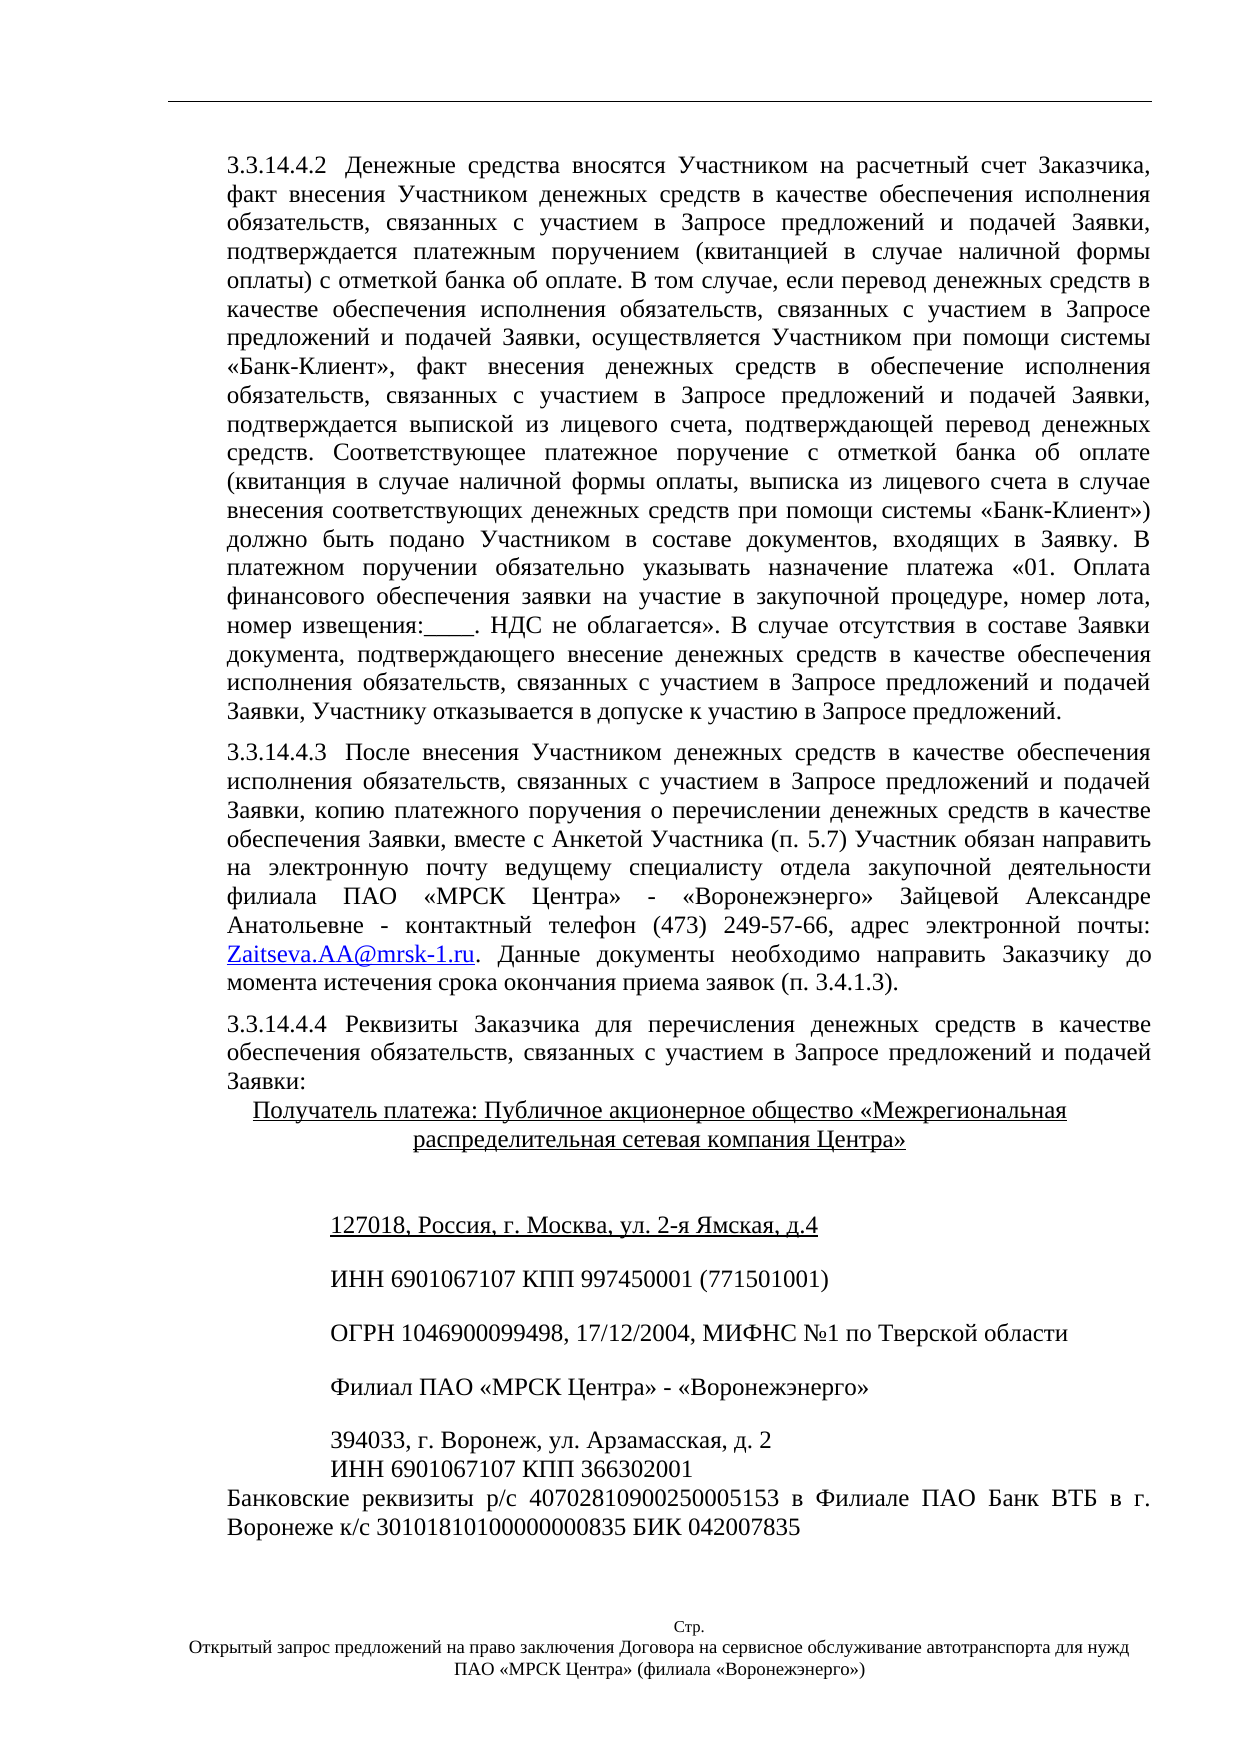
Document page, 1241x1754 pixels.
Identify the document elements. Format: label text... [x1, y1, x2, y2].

list Реквизиты Заказчика для перечисления денежных средств в качестве обеспечения обязательств, связанных с участием в Запросе предложений и подачей Заявки: [227, 1009, 1152, 1095]
list ИНН 6901067107 КПП 366302001 [330, 1454, 1152, 1483]
list После внесения Участником денежных средств в качестве обеспечения исполнения обязательств, связанных с участием в Запросе предложений и подачей Заявки, копию платежного поручения о перечислении денежных средств в качестве обеспечения Заявки, вместе с Анкетой Участника (п. 5.7) Участник обязан направить на электронную почту ведущему специалисту отдела закупочной деятельности филиала ПАО «МРСК Центра» - «Воронежэнерго» Зайцевой Александре Анатольевне - контактный телефон (473) 249-57-66, адрес электронной почты: Zaitseva.AA@mrsk-1.ru. Данные документы необходимо направить Заказчику до момента истечения срока окончания приема заявок (п. 3.4.1.3). [227, 737, 1152, 996]
list Банковские реквизиты р/с 40702810900250005153 в Филиале ПАО Банк ВТБ в г. Воронеже к/с 30101810100000000835 БИК 042007835 [227, 1483, 1152, 1540]
list ОГРН 1046900099498, 17/12/2004, МИФНС №1 по Тверской области [330, 1318, 1152, 1347]
list 394033, г. Воронеж, ул. Арзамасская, д. 2 [330, 1425, 1152, 1454]
list Филиал ПАО «МРСК Центра» - «Воронежэнерго» [330, 1372, 1152, 1400]
list ИНН 6901067107 КПП 997450001 (771501001) [330, 1264, 1152, 1293]
list Получатель платежа: Публичное акционерное общество «Межрегиональная распределительная сетевая компания Центра» [168, 1095, 1152, 1152]
list Денежные средства вносятся Участником на расчетный счет Заказчика, факт внесения Участником денежных средств в качестве обеспечения исполнения обязательств, связанных с участием в Запросе предложений и подачей Заявки, подтверждается платежным поручением (квитанцией в случае наличной формы оплаты) с отметкой банка об оплате. В том случае, если перевод денежных средств в качестве обеспечения исполнения обязательств, связанных с участием в Запросе предложений и подачей Заявки, осуществляется Участником при помощи системы «Банк-Клиент», факт внесения денежных средств в обеспечение исполнения обязательств, связанных с участием в Запросе предложений и подачей Заявки, подтверждается выпиской из лицевого счета, подтверждающей перевод денежных средств. Соответствующее платежное поручение с отметкой банка об оплате (квитанция в случае наличной формы оплаты, выписка из лицевого счета в случае внесения соответствующих денежных средств при помощи системы «Банк-Клиент») должно быть подано Участником в составе документов, входящих в Заявку. В платежном поручении обязательно указывать назначение платежа «01. Оплата финансового обеспечения заявки на участие в закупочной процедуре, номер лота, номер извещения:____. НДС не облагается». В случае отсутствия в составе Заявки документа, подтверждающего внесение денежных средств в качестве обеспечения исполнения обязательств, связанных с участием в Запросе предложений и подачей Заявки, Участнику отказывается в допуске к участию в Запросе предложений. [227, 150, 1152, 725]
list 127018, Россия, г. Москва, ул. 2-я Ямская, д.4 [330, 1210, 1152, 1239]
